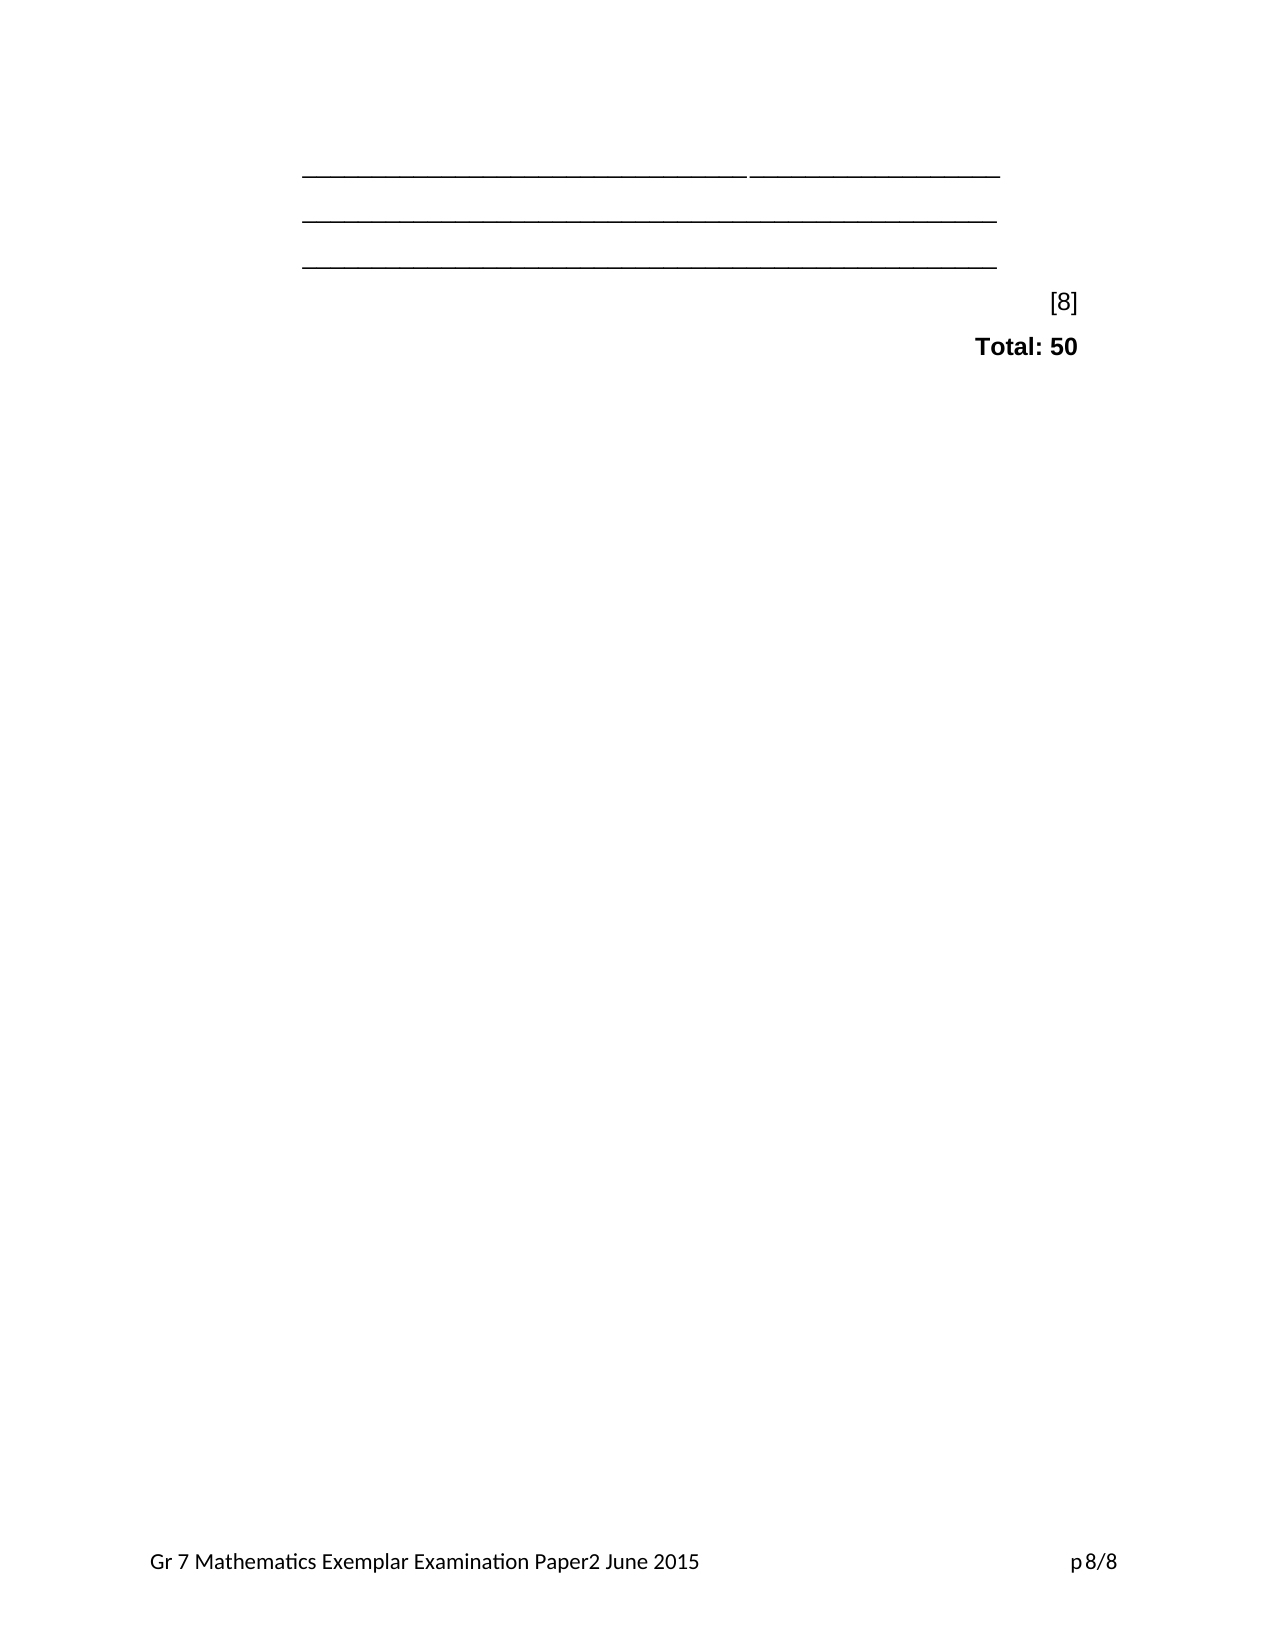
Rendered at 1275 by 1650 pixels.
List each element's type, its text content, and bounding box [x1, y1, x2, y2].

text __________________________________________________ [150, 196, 1125, 224]
text __________________________________________________ [150, 241, 1125, 270]
text [8] [150, 287, 1125, 315]
text Total: 50 [975, 332, 1125, 361]
text ________________________________ __________________ [150, 150, 1125, 179]
